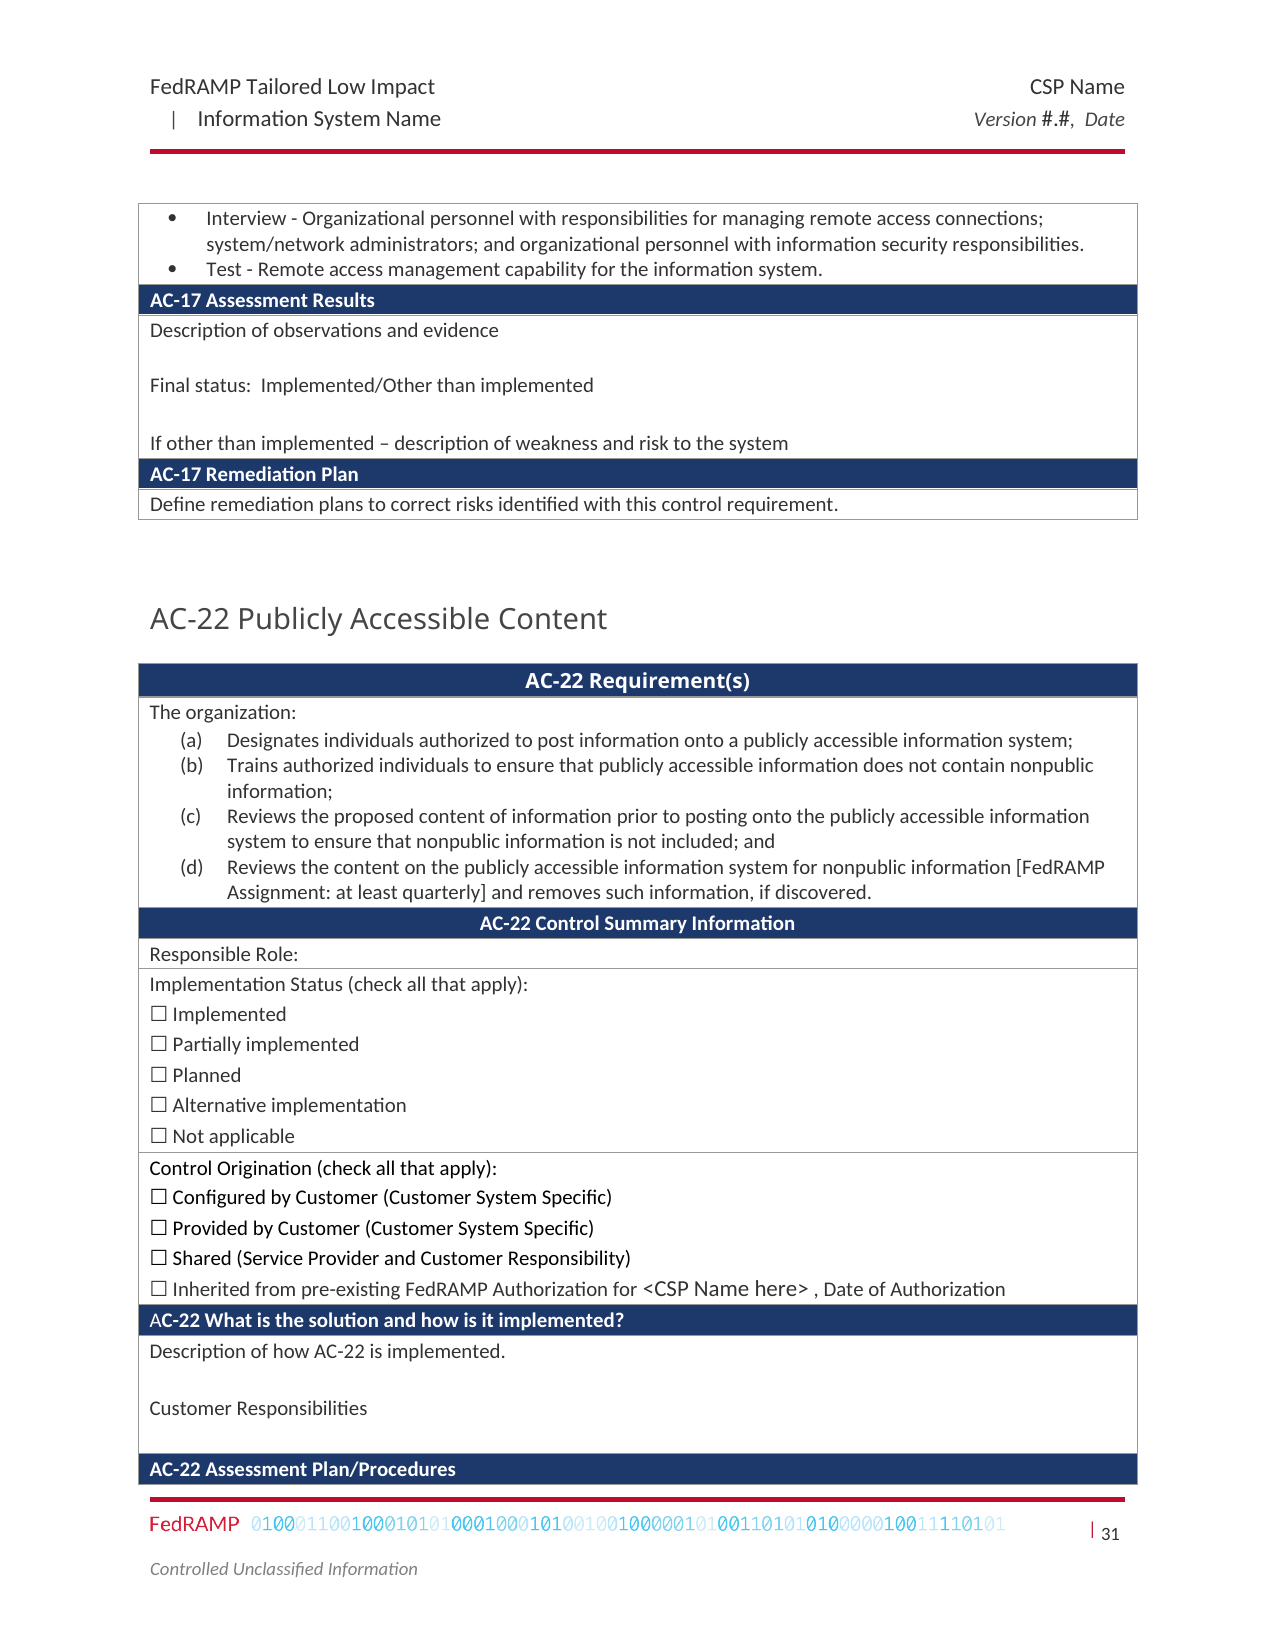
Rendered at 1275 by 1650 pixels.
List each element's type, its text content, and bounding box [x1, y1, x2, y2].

picture [150, 1514, 1005, 1540]
table_header AC-22 Requirement(s) [139, 664, 1137, 696]
table_cell Implementation Status (check all that apply): Implemented Partially implemented Planned Alternative implementation Not applicable [139, 969, 1137, 1152]
table_cell Control Origination (check all that apply): Configured by Customer (Customer System Specific) Provided by Customer (Customer System Specific) Shared (Service Provider and Customer Responsibility) Inherited from pre-existing FedRAMP Authorization for , [139, 1153, 1137, 1304]
subtitle AC-22 Publicly Accessible Content [150, 598, 1125, 638]
table_cell Description of observations and evidence Final status: Implemented/Other than implemented If other than implemented – description of weakness and risk to the system [139, 316, 1137, 458]
table_cell Description of how AC-22 is implemented. Customer Responsibilities [139, 1336, 1137, 1453]
table_cell AC-22 Control Summary Information [139, 908, 1137, 938]
table_cell Define remediation plans to correct risks identified with this control requirement. [139, 490, 1137, 519]
table_cell AC-17 Remediation Plan [139, 459, 1137, 488]
table_cell AC-17 Assessment Results [139, 285, 1137, 314]
table_cell Responsible Role: [139, 939, 1137, 968]
table_cell The organization: Designates individuals authorized to post information onto a publicly accessible information system; Trains authorized individuals to ensure that publicly accessible information does not contain nonpublic information; Reviews the proposed content of information prior to posting onto the publicly accessible information system to ensure that nonpublic information is not included; and Reviews the content on the publicly accessible information system for nonpublic information [FedRAMP Assignment: at least quarterly] and removes such information, if discovered. [139, 698, 1137, 907]
table_cell AC-22 What is the solution and how is it implemented? [139, 1305, 1137, 1335]
table_cell AC-22 Assessment Plan/Procedures [139, 1454, 1137, 1484]
